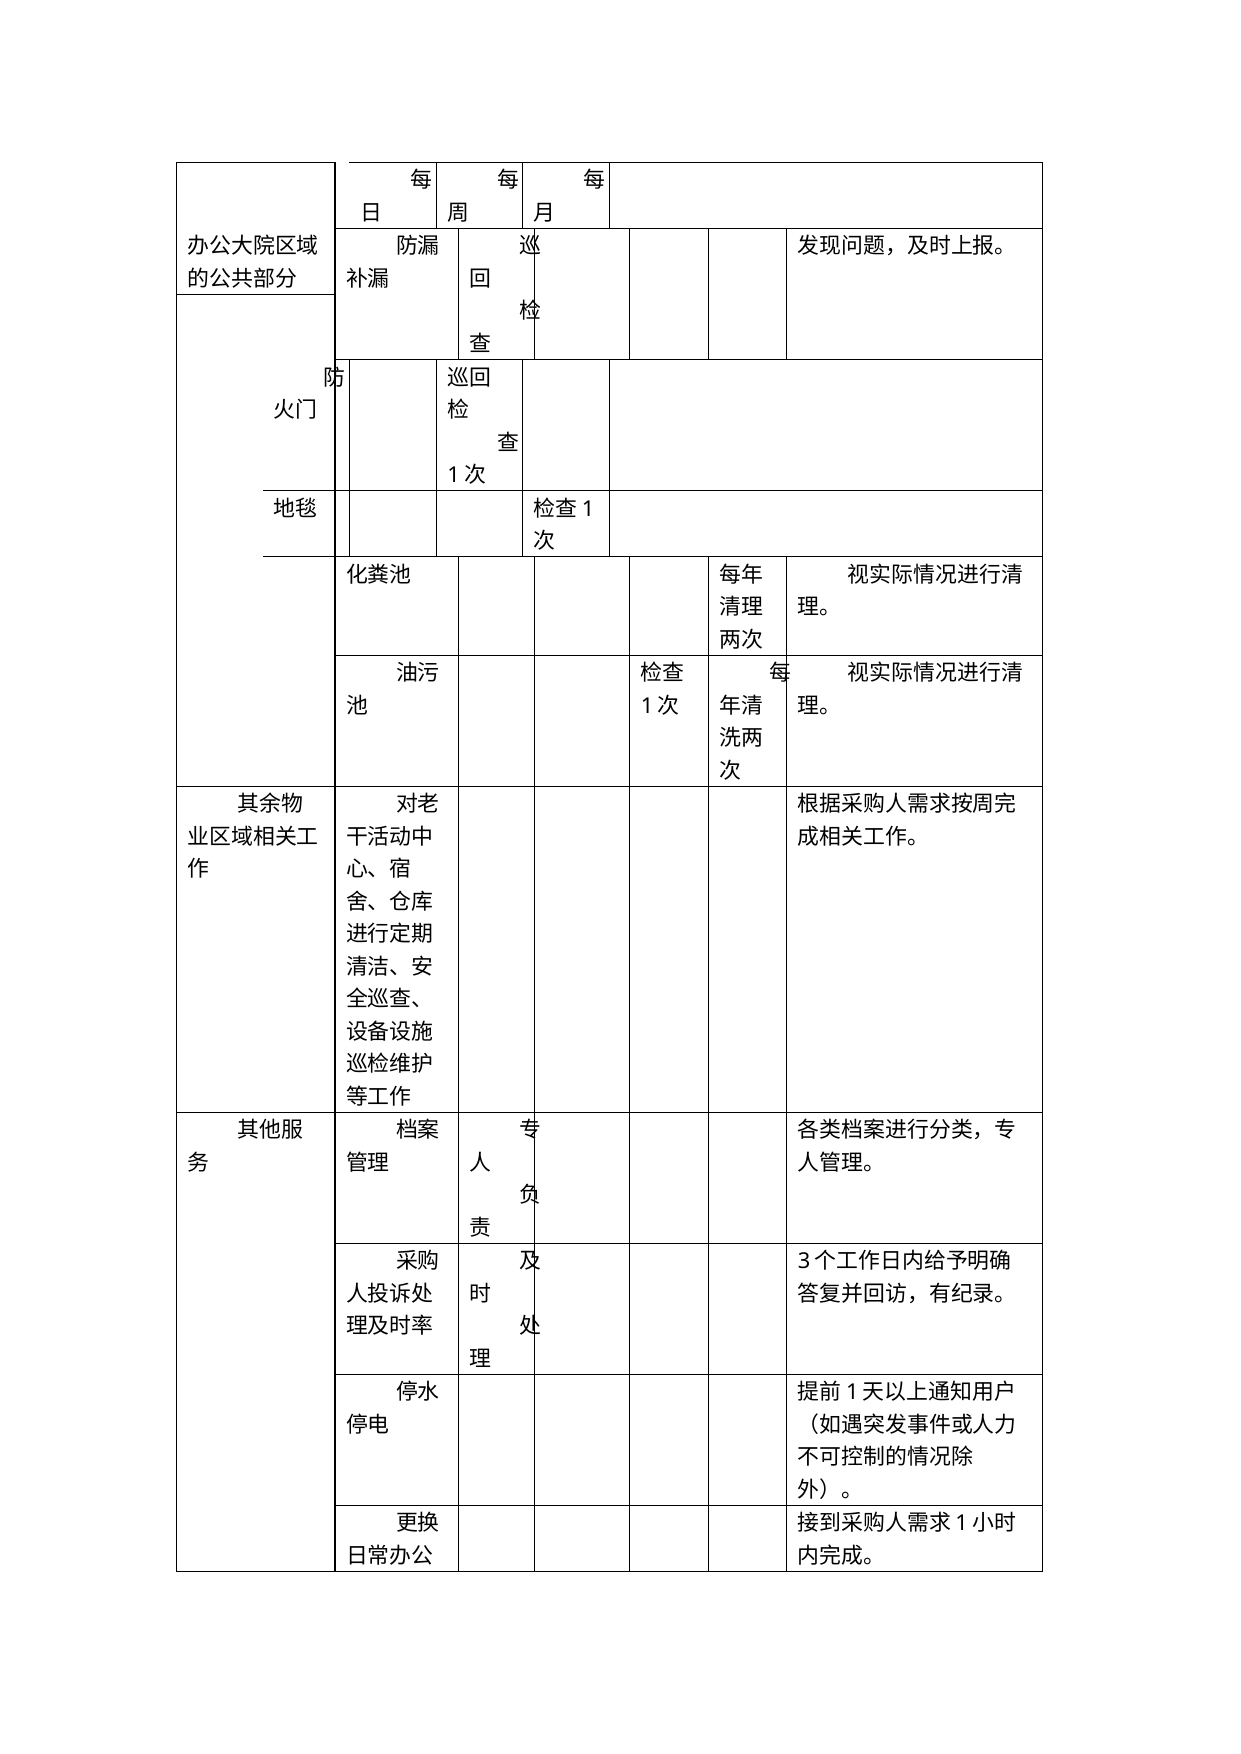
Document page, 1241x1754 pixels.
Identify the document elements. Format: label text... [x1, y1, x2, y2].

table_cell 巡回检 查1次 [437, 360, 522, 490]
table_cell [709, 787, 786, 1112]
table_cell [630, 557, 708, 655]
table_cell 接到采购人需求1小时内完成。 [787, 1506, 1042, 1571]
table_cell 区域 [177, 163, 334, 228]
table_cell 档案管理 [336, 1113, 458, 1243]
table_cell [350, 491, 436, 556]
table_cell 视实际情况进行清理。 [787, 557, 1042, 655]
table_cell 化粪池 [336, 557, 458, 655]
table_cell 发现问题，及时上报。 [787, 229, 1042, 359]
table_cell 每月 [523, 163, 609, 228]
table_cell [709, 229, 786, 359]
table_cell [630, 1375, 708, 1505]
table_cell 油污池 [336, 656, 458, 786]
table_cell [630, 1244, 708, 1374]
table_cell 3个工作日内给予明确答复并回访，有纪录。 [787, 1244, 1042, 1374]
table_cell [610, 163, 1042, 228]
table_cell 每日 [349, 163, 436, 228]
table_cell 其他服务 [177, 1113, 334, 1571]
table_cell 专人 负责 [459, 1113, 534, 1243]
table_cell [630, 787, 708, 1112]
table_cell 每周 [437, 163, 522, 228]
table_cell 巡回 检查 [459, 229, 534, 359]
table_cell 根据采购人需求按周完成相关工作。 [787, 787, 1042, 1112]
table_cell 每年清理两次 [709, 557, 786, 655]
table_cell 提前1天以上通知用户（如遇突发事件或人力不可控制的情况除外）。 [787, 1375, 1042, 1505]
table_cell [709, 1113, 786, 1243]
table_cell [709, 1375, 786, 1505]
table_cell 办公大院区域的公共部分 [177, 228, 334, 294]
table_cell 每年清洗两次 [709, 656, 786, 786]
table_cell [535, 1113, 629, 1243]
table_cell 停水停电 [336, 1375, 458, 1505]
table_cell [535, 1244, 629, 1374]
table_cell [630, 1113, 708, 1243]
table_cell [630, 229, 708, 359]
table_cell [459, 656, 534, 786]
table_cell 防漏补漏 [336, 229, 458, 359]
table_cell 对老干活动中心、宿舍、仓库进行定期清洁、安全巡查、设备设施巡检维护等工作 [336, 787, 458, 1112]
table_cell [630, 1506, 708, 1571]
table_cell 检查1次 [523, 491, 609, 556]
table_cell [535, 656, 629, 786]
table_cell 其余物业区域相关工作 [177, 787, 334, 1112]
table_cell [535, 229, 629, 359]
table_cell [523, 360, 609, 490]
table_cell [437, 491, 522, 556]
table_cell 采购人投诉处理及时率 [336, 1244, 458, 1374]
table_cell [535, 787, 629, 1112]
table_cell [709, 1244, 786, 1374]
table_cell [535, 557, 629, 655]
table_cell 防火门 [263, 359, 334, 490]
table_cell 地毯 [336, 491, 349, 556]
table_cell [610, 360, 1042, 490]
table_cell 及时 处理 [459, 1244, 534, 1374]
table_cell [709, 1506, 786, 1571]
table_cell [610, 491, 1042, 556]
table_cell [535, 1375, 629, 1505]
table_cell 防火门 [336, 360, 349, 490]
table_cell 更换日常办公设施 [336, 1506, 458, 1571]
table_cell [459, 1375, 534, 1505]
table_cell [459, 557, 534, 655]
table_cell [350, 360, 436, 490]
table_cell [459, 1506, 534, 1571]
table_cell [535, 1506, 629, 1571]
table_cell 检查1次 [630, 656, 708, 786]
table_cell 各类档案进行分类，专人管理。 [787, 1113, 1042, 1243]
table_cell 办公大院区域的公共部分 [177, 295, 334, 786]
table_cell 视实际情况进行清理。 [787, 656, 1042, 786]
table_cell 地毯 [263, 491, 334, 556]
table_cell [459, 787, 534, 1112]
